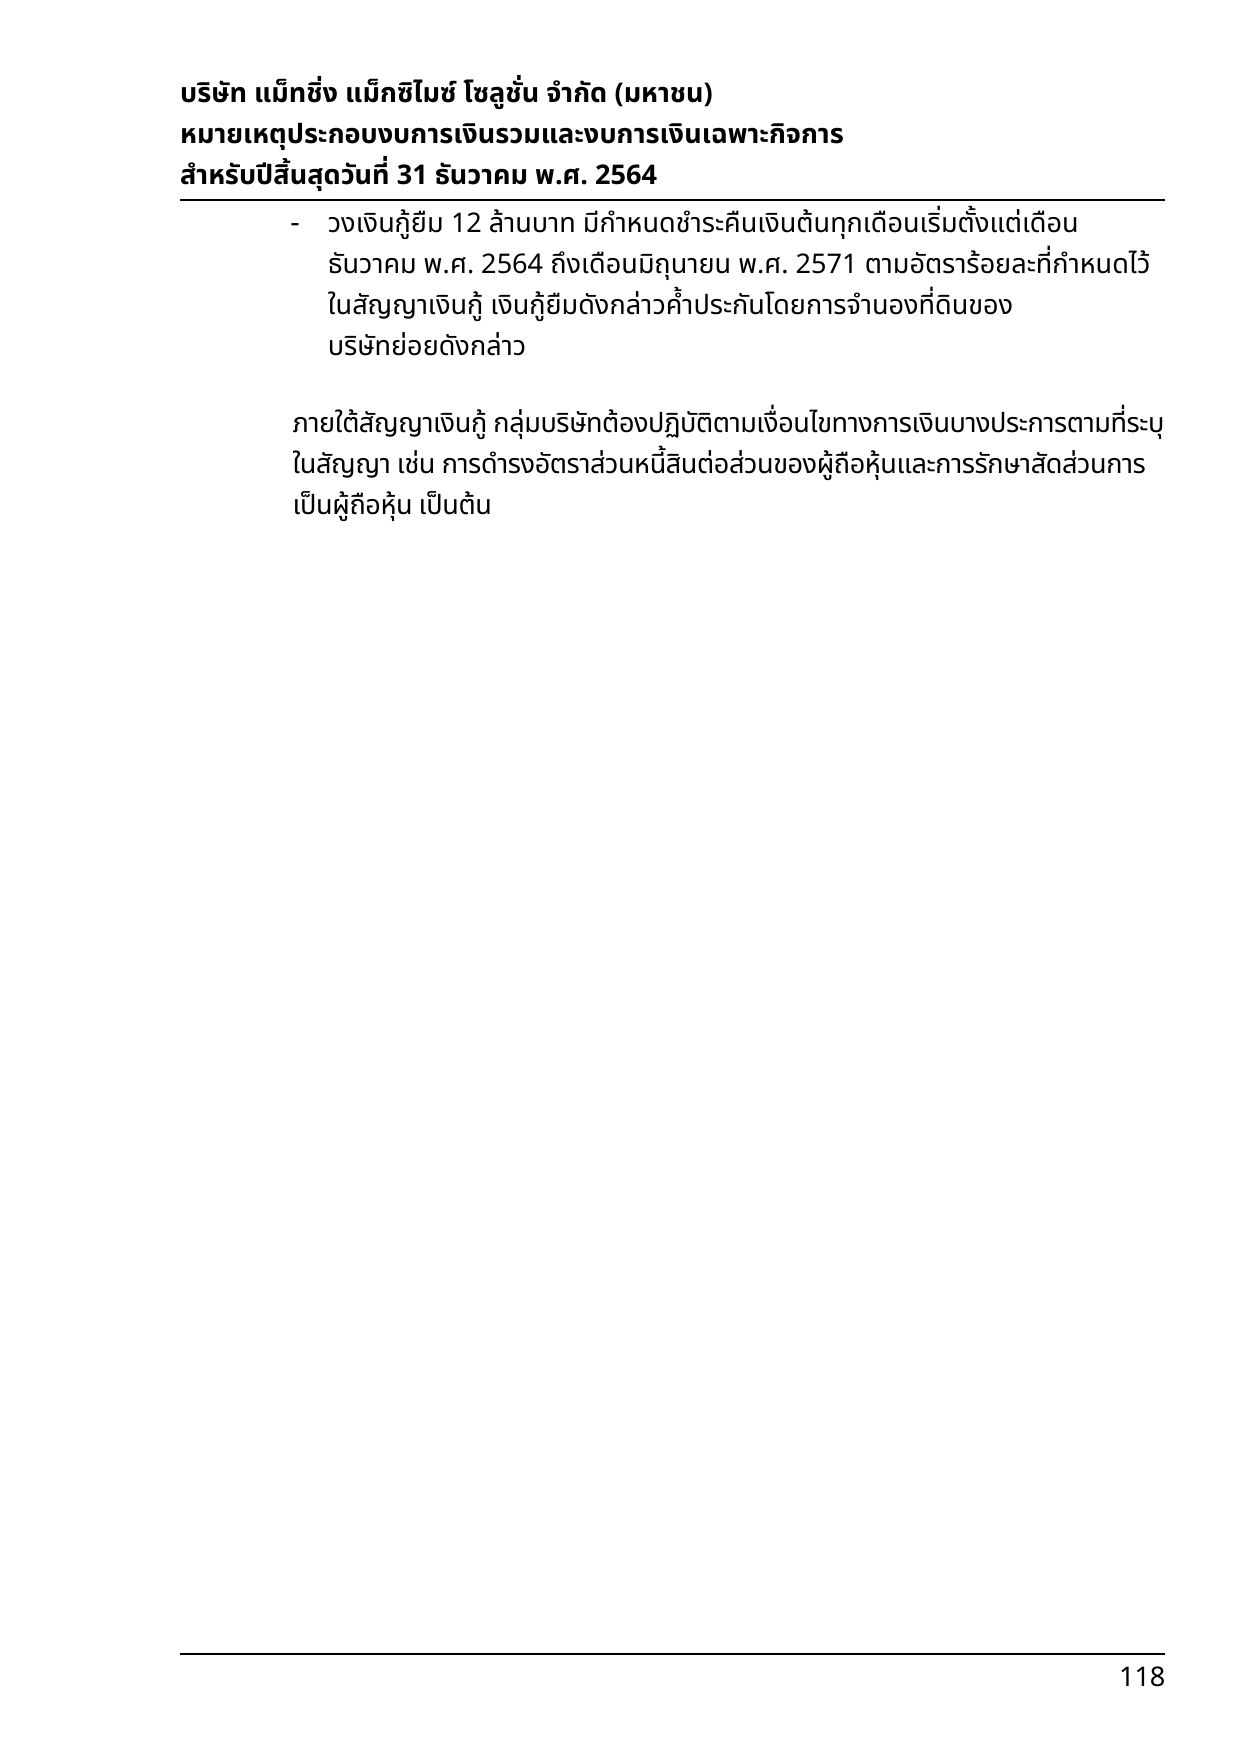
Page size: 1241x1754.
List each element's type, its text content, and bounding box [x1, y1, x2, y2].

list วงเงินกู้ยืม 12 ล้านบาท มีกำหนดชำระคืนเงินต้นทุกเดือนเริ่มตั้งแต่เดือนธันวาคม พ.ศ. 2564 ถึงเดือนมิถุนายน พ.ศ. 2571 ตามอัตราร้อยละที่กำหนดไว้ในสัญญาเงินกู้ เงินกู้ยืมดังกล่าวค้ำประกันโดยการจำนองที่ดินของ บริษัทย่อยดังกล่าว [290, 201, 1165, 367]
text ภายใต้สัญญาเงินกู้ กลุ่มบริษัทต้องปฏิบัติตามเงื่อนไขทางการเงินบางประการตามที่ระบุในสัญญา เช่น การดำรงอัตราส่วนหนี้สินต่อส่วนของผู้ถือหุ้นและการรักษาสัดส่วนการเป็นผู้ถือหุ้น เป็นต้น [292, 404, 1165, 527]
